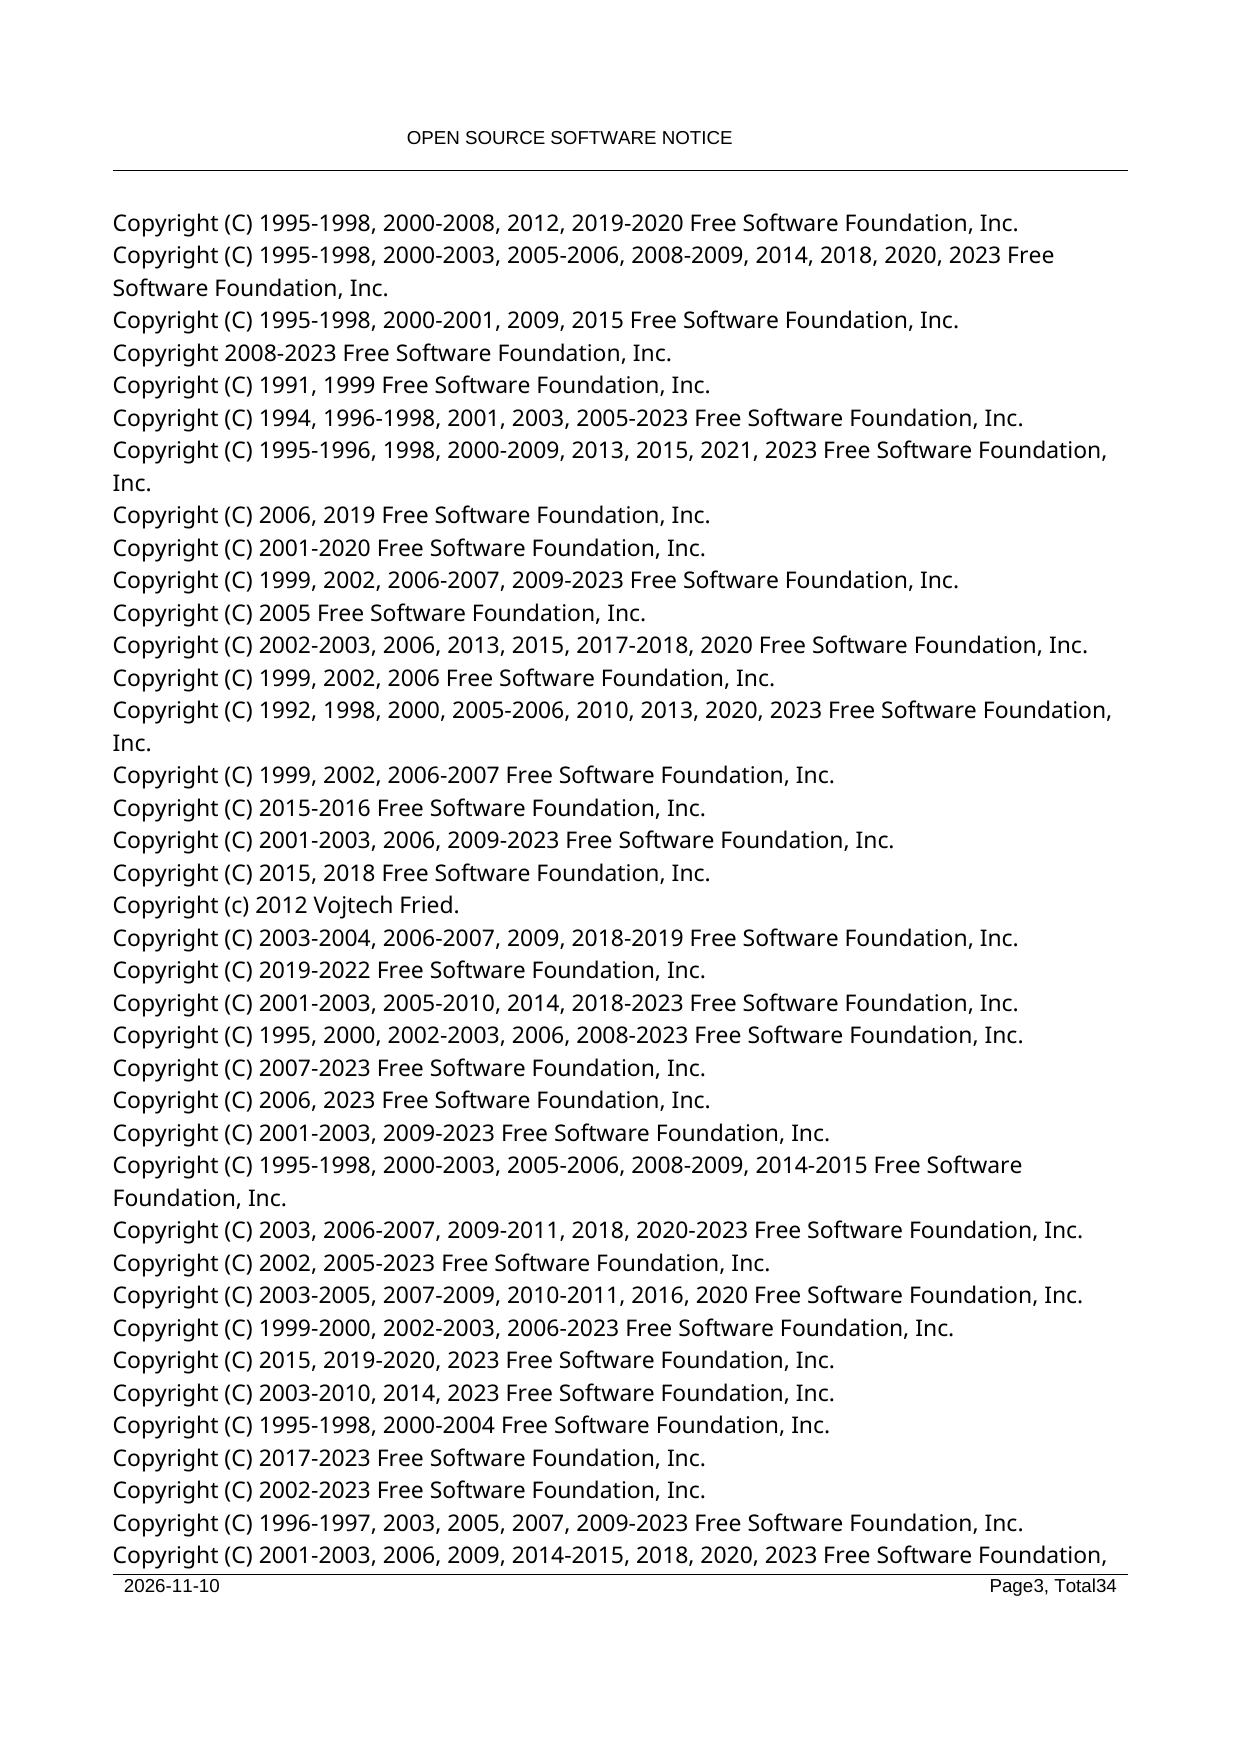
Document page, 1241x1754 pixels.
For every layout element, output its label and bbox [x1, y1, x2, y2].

text [112, 206, 1128, 1571]
